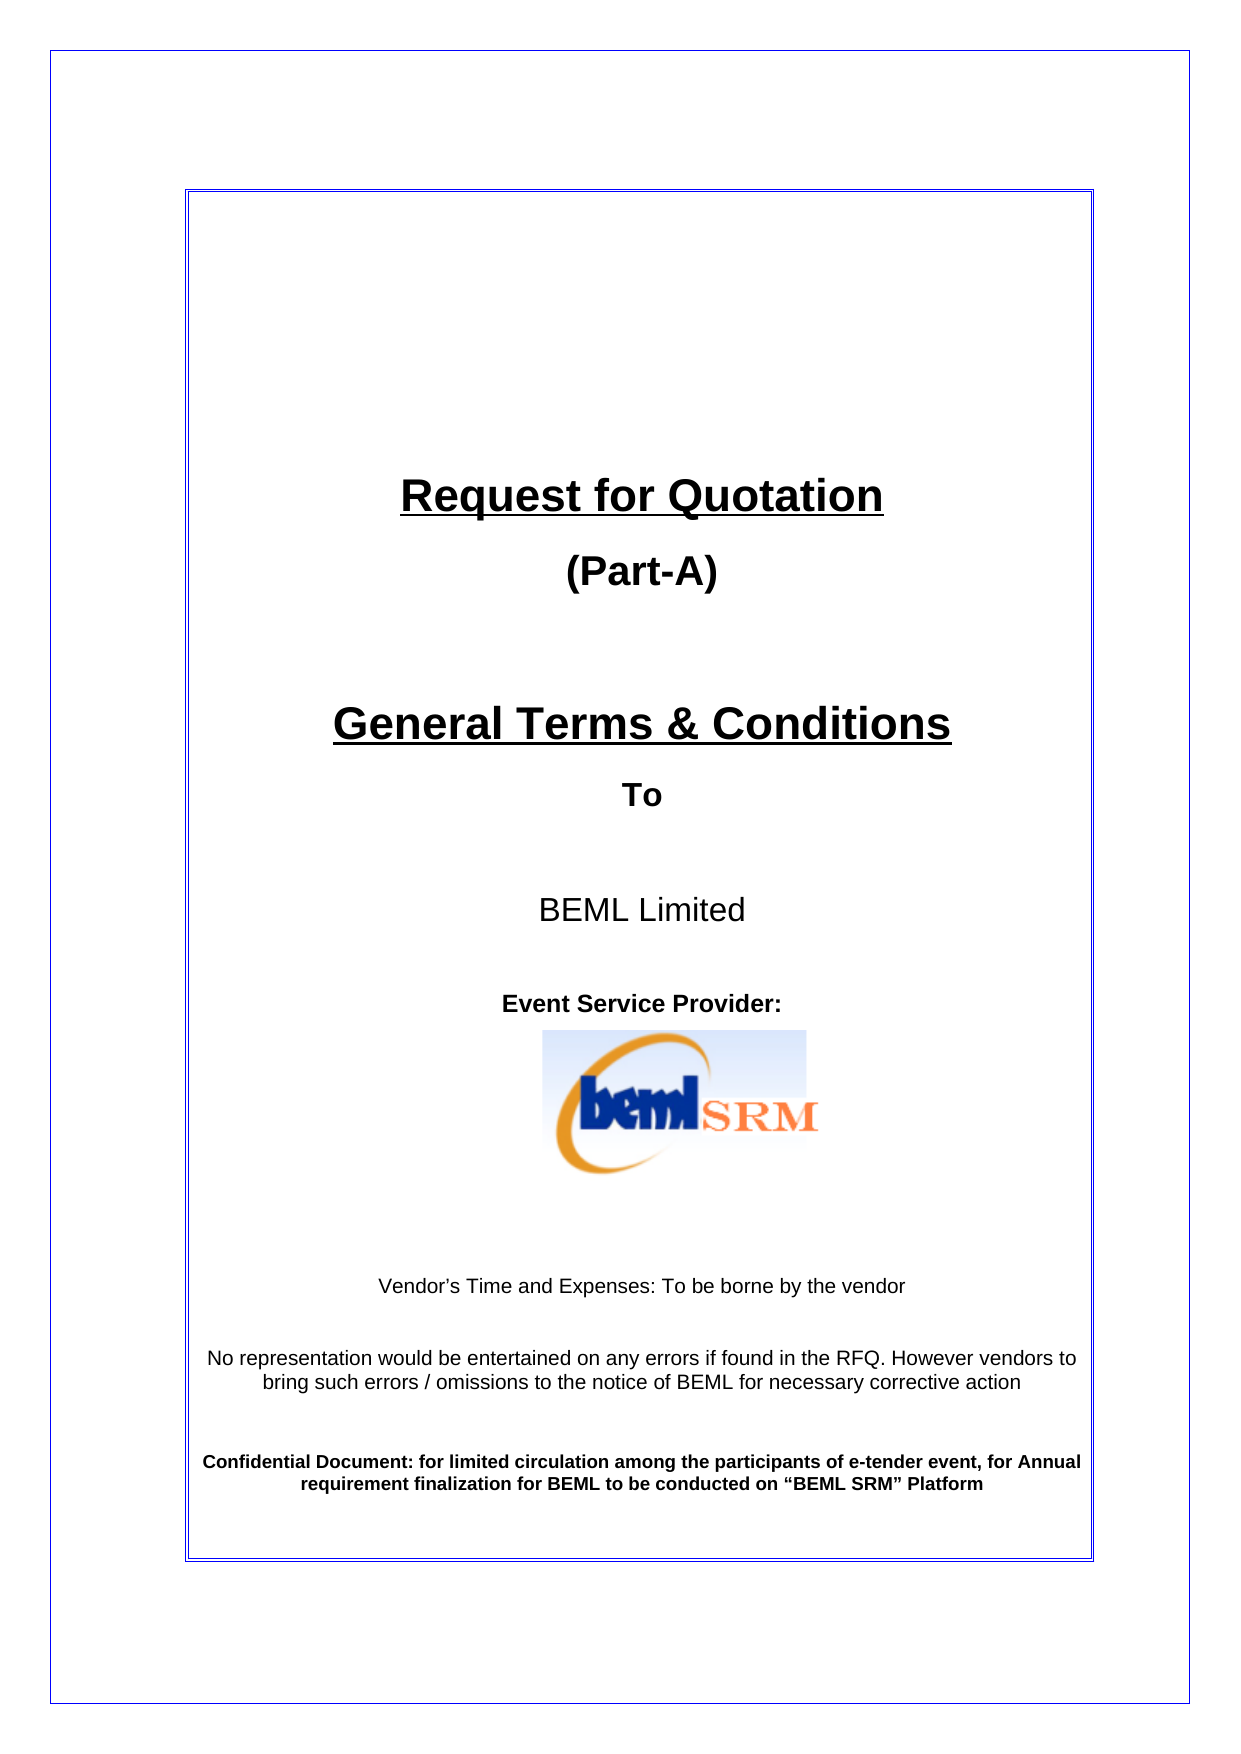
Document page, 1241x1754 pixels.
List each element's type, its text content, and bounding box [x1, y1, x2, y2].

text No representation would be entertained on any errors if found in the RFQ. However vendors to bring such errors / omissions to the notice of BEML for necessary corrective action [189, 1301, 1091, 1394]
text Vendor’s Time and Expenses: To be borne by the vendor [189, 1229, 1091, 1298]
subtitle To [189, 730, 1091, 813]
picture [542, 1030, 827, 1185]
text Event Service Provider: [189, 945, 1091, 1018]
subtitle (Part-A) [189, 501, 1091, 594]
subtitle BEML Limited [189, 845, 1091, 928]
subtitle General Terms & Conditions [189, 652, 1091, 730]
subtitle Request for Quotation [189, 424, 1091, 501]
text Confidential Document: for limited circulation among the participants of e-tender event, for Annual requirement finalization for BEML to be conducted on “BEML SRM” Platform [189, 1406, 1091, 1558]
